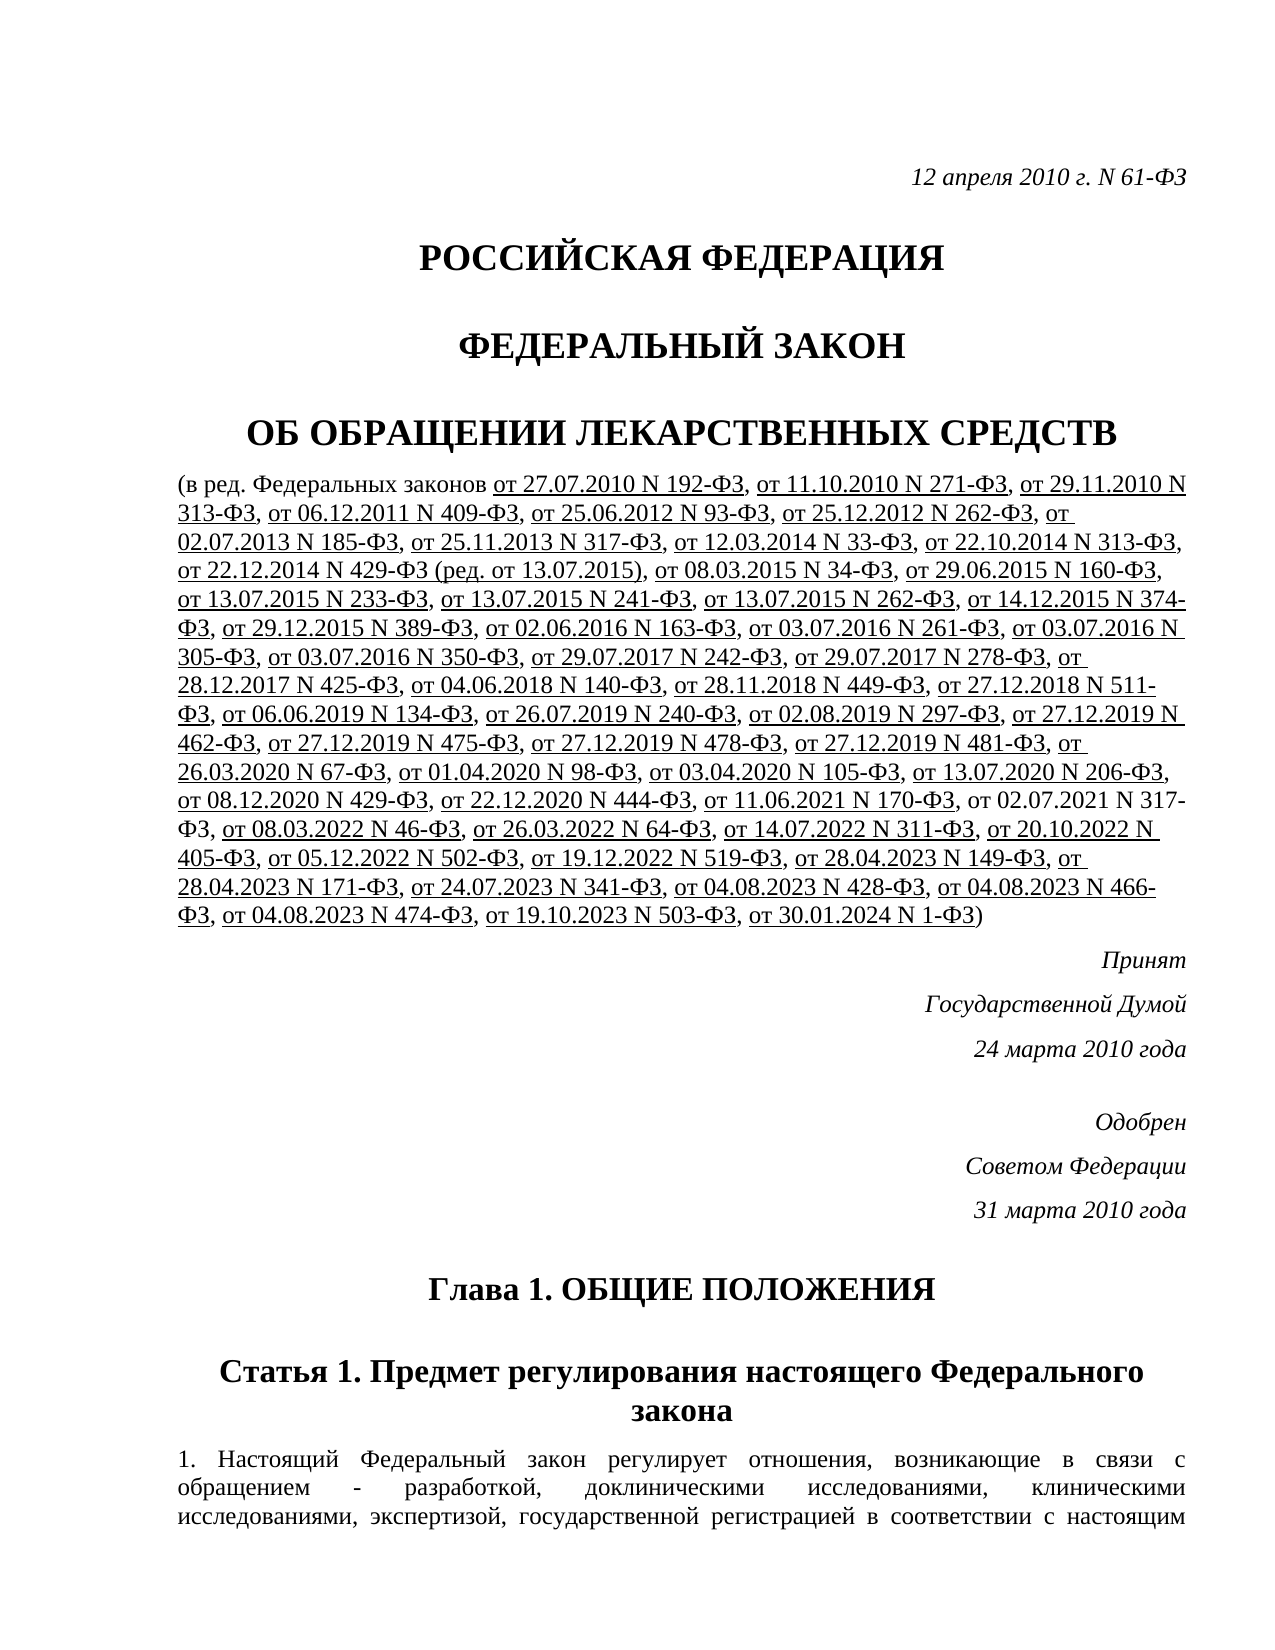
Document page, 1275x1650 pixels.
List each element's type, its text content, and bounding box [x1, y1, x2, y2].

text Государственной Думой [177, 989, 1186, 1018]
text Принят [177, 945, 1186, 974]
text Глава 1. ОБЩИЕ ПОЛОЖЕНИЯ [177, 1269, 1186, 1307]
text 24 марта 2010 года [177, 1034, 1186, 1062]
text Одобрен [177, 1107, 1186, 1136]
text ОБ ОБРАЩЕНИИ ЛЕКАРСТВЕННЫХ СРЕДСТВ [177, 411, 1186, 454]
text 31 марта 2010 года [177, 1196, 1186, 1224]
text РОССИЙСКАЯ ФЕДЕРАЦИЯ [177, 236, 1186, 279]
text Советом Федерации [177, 1151, 1186, 1180]
text Статья 1. Предмет регулирования настоящего Федерального закона [177, 1351, 1186, 1428]
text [177, 1444, 1186, 1530]
text 12 апреля 2010 г. N 61-ФЗ [177, 162, 1186, 191]
text (в ред. Федеральных законов от 27.07.2010 N 192-ФЗ, от 11.10.2010 N 271-ФЗ, от 29.11.2010 N 313-ФЗ, от 06.12.2011 N 409-ФЗ, от 25.06.2012 N 93-ФЗ, от 25.12.2012 N 262-ФЗ, от 02.07.2013 N 185-ФЗ, от 25.11.2013 N 317-ФЗ, от 12.03.2014 N 33-ФЗ, от 22.10.2014 N 313-ФЗ, от 22.12.2014 N 429-ФЗ (ред. от 13.07.2015), от 08.03.2015 N 34-ФЗ, от 29.06.2015 N 160-ФЗ, от 13.07.2015 N 233-ФЗ, от 13.07.2015 N 241-ФЗ, от 13.07.2015 N 262-ФЗ, от 14.12.2015 N 374-ФЗ, от 29.12.2015 N 389-ФЗ, от 02.06.2016 N 163-ФЗ, от 03.07.2016 N 261-ФЗ, от 03.07.2016 N 305-ФЗ, от 03.07.2016 N 350-ФЗ, от 29.07.2017 N 242-ФЗ, от 29.07.2017 N 278-ФЗ, от 28.12.2017 N 425-ФЗ, от 04.06.2018 N 140-ФЗ, от 28.11.2018 N 449-ФЗ, от 27.12.2018 N 511-ФЗ, от 06.06.2019 N 134-ФЗ, от 26.07.2019 N 240-ФЗ, от 02.08.2019 N 297-ФЗ, от 27.12.2019 N 462-ФЗ, от 27.12.2019 N 475-ФЗ, от 27.12.2019 N 478-ФЗ, от 27.12.2019 N 481-ФЗ, от 26.03.2020 N 67-ФЗ, от 01.04.2020 N 98-ФЗ, от 03.04.2020 N 105-ФЗ, от 13.07.2020 N 206-ФЗ, от 08.12.2020 N 429-ФЗ, от 22.12.2020 N 444-ФЗ, от 11.06.2021 N 170-ФЗ, от 02.07.2021 N 317-ФЗ, от 08.03.2022 N 46-ФЗ, от 26.03.2022 N 64-ФЗ, от 14.07.2022 N 311-ФЗ, от 20.10.2022 N 405-ФЗ, от 05.12.2022 N 502-ФЗ, от 19.12.2022 N 519-ФЗ, от 28.04.2023 N 149-ФЗ, от 28.04.2023 N 171-ФЗ, от 24.07.2023 N 341-ФЗ, от 04.08.2023 N 428-ФЗ, от 04.08.2023 N 466-ФЗ, от 04.08.2023 N 474-ФЗ, от 19.10.2023 N 503-ФЗ, от 30.01.2024 N 1-ФЗ) [177, 469, 1186, 929]
text ФЕДЕРАЛЬНЫЙ ЗАКОН [177, 323, 1186, 366]
